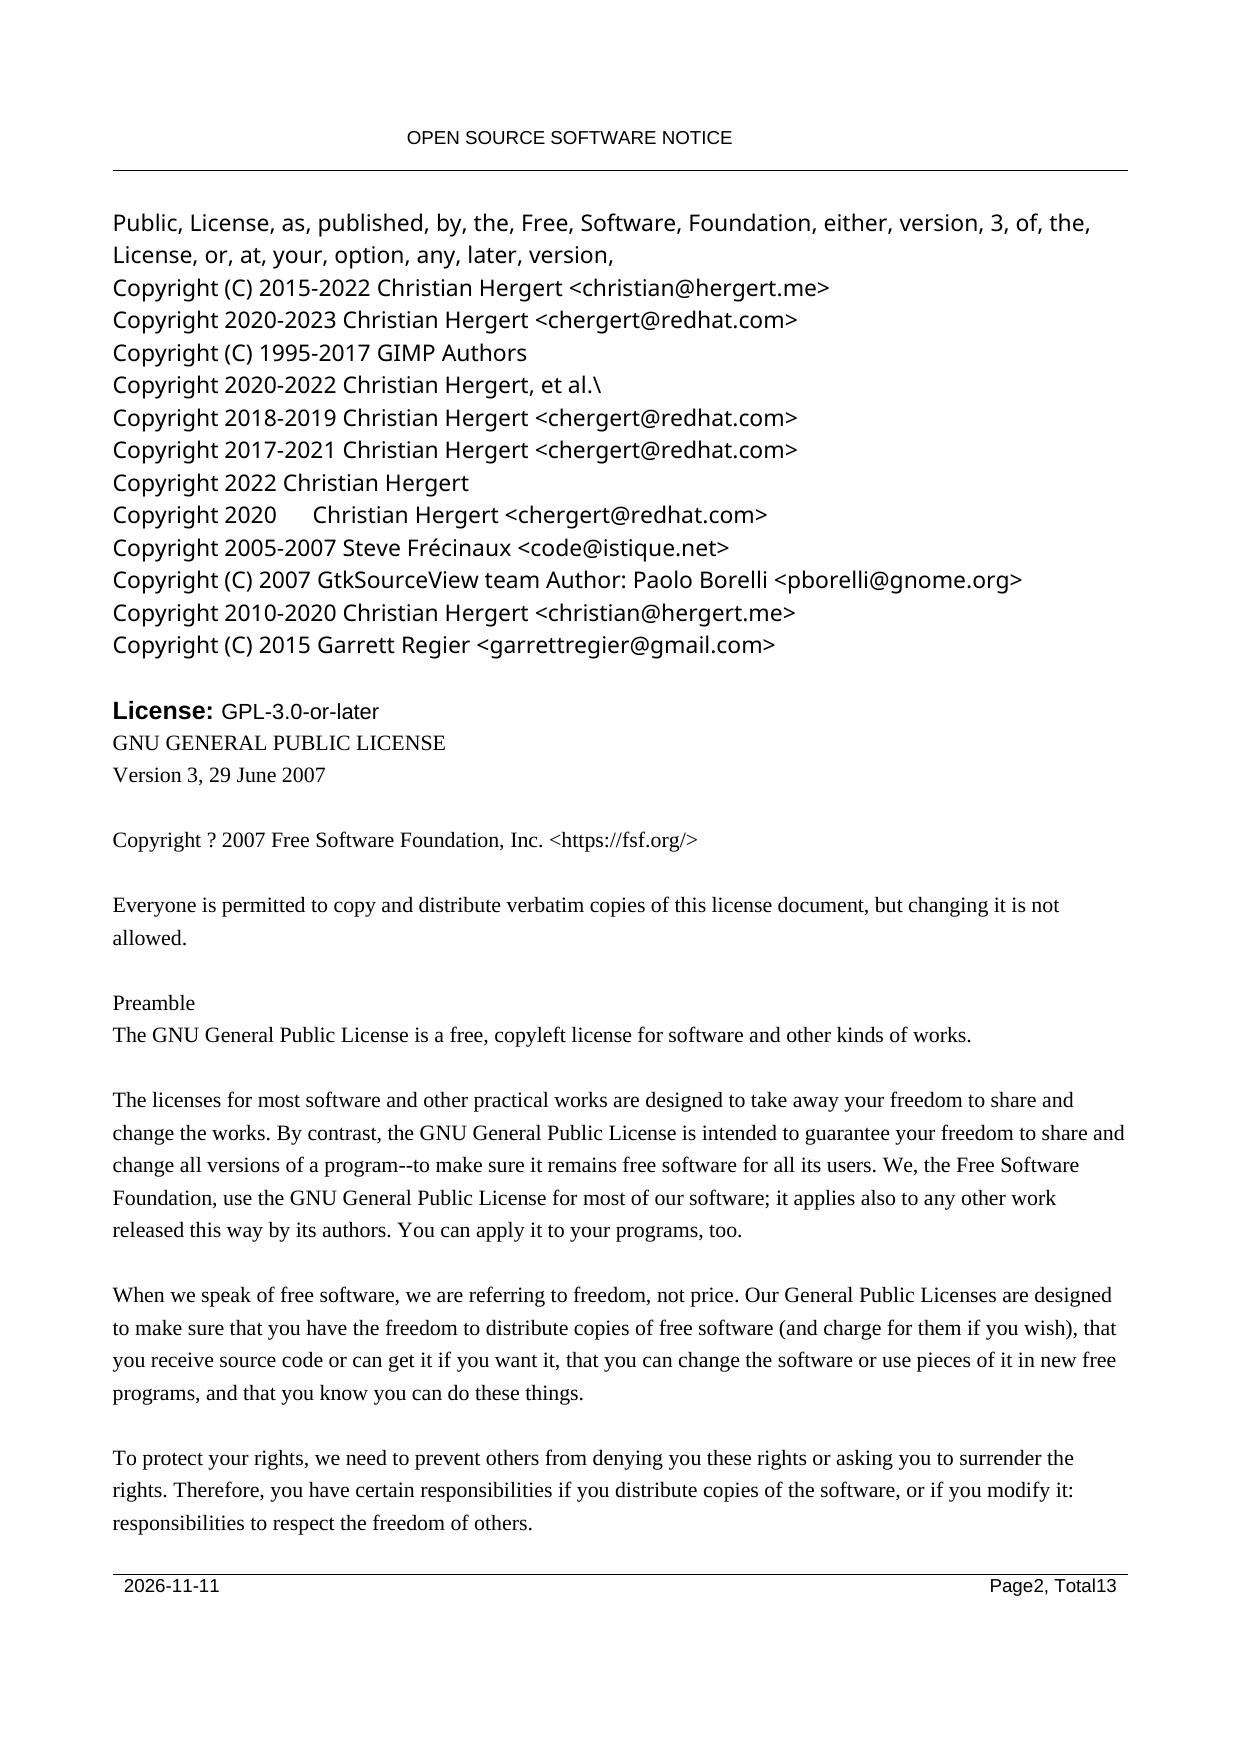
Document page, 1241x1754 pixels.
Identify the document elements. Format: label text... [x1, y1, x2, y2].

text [112, 726, 1128, 1539]
text License: GPL-3.0-or-later [112, 694, 1128, 726]
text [112, 206, 1128, 694]
